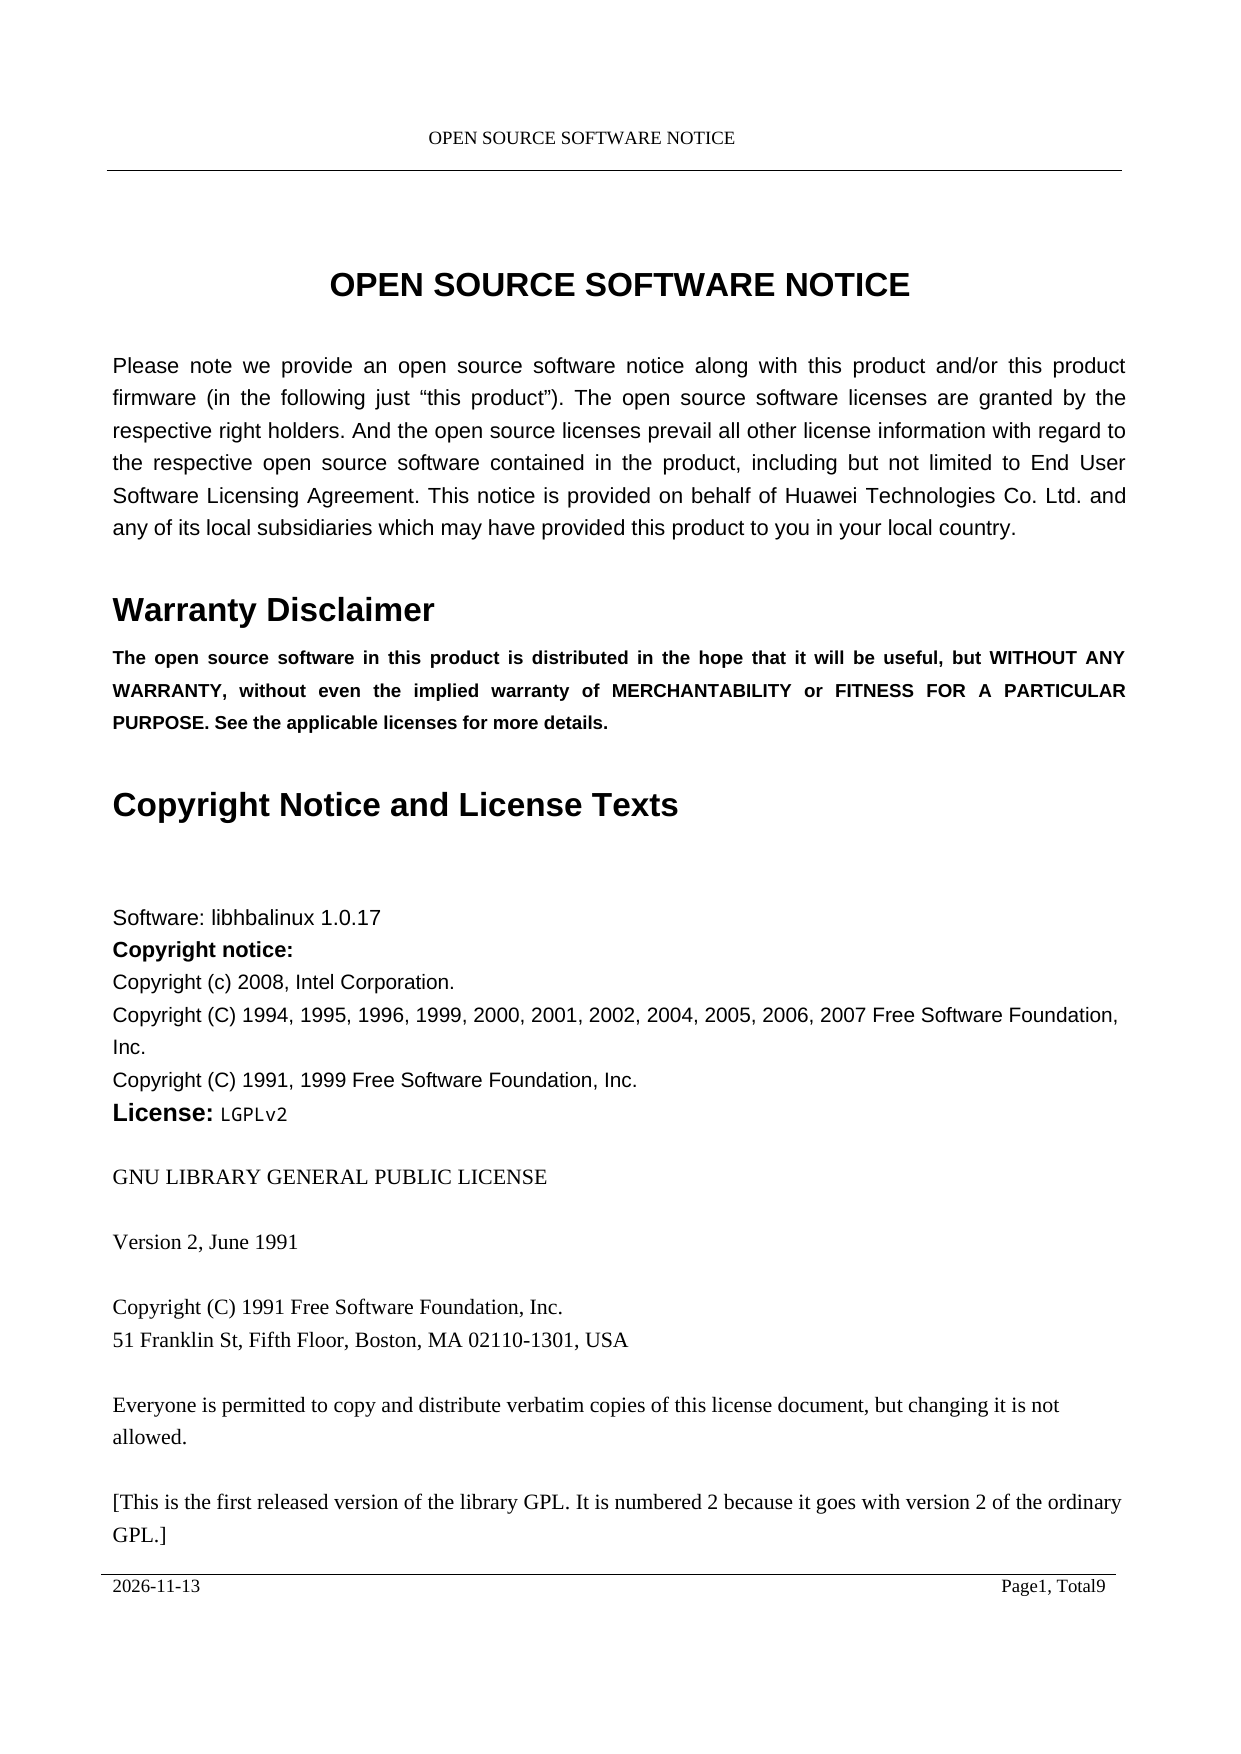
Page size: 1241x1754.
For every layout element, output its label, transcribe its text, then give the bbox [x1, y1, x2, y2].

text OPEN SOURCE SOFTWARE NOTICE [112, 251, 1128, 316]
text Copyright (C) 1994, 1995, 1996, 1999, 2000, 2001, 2002, 2004, 2005, 2006, 2007 Free Software Foundation, Inc. [112, 998, 1128, 1063]
text Copyright (c) 2008, Intel Corporation. [112, 966, 1128, 998]
text Copyright (C) 1991, 1999 Free Software Foundation, Inc. [112, 1063, 1128, 1096]
text Please note we provide an open source software notice along with this product and/or this product firmware (in the following just “this product”). The open source software licenses are granted by the respective right holders. And the open source licenses prevail all other license information with regard to the respective open source software contained in the product, including but not limited to End User Software Licensing Agreement. This notice is provided on behalf of Huawei Technologies Co. Ltd. and any of its local subsidiaries which may have provided this product to you in your local country. [112, 349, 1128, 544]
text Copyright Notice and License Texts [112, 771, 1128, 836]
text Software: libhbalinux 1.0.17 [112, 901, 1128, 933]
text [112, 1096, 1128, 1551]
text Copyright notice: [112, 933, 1128, 966]
text The open source software in this product is distributed in the hope that it will be useful, but WITHOUT ANY WARRANTY, without even the implied warranty of MERCHANTABILITY or FITNESS FOR A PARTICULAR PURPOSE. See the applicable licenses for more details. [112, 641, 1128, 739]
text Warranty Disclaimer [112, 576, 1128, 641]
